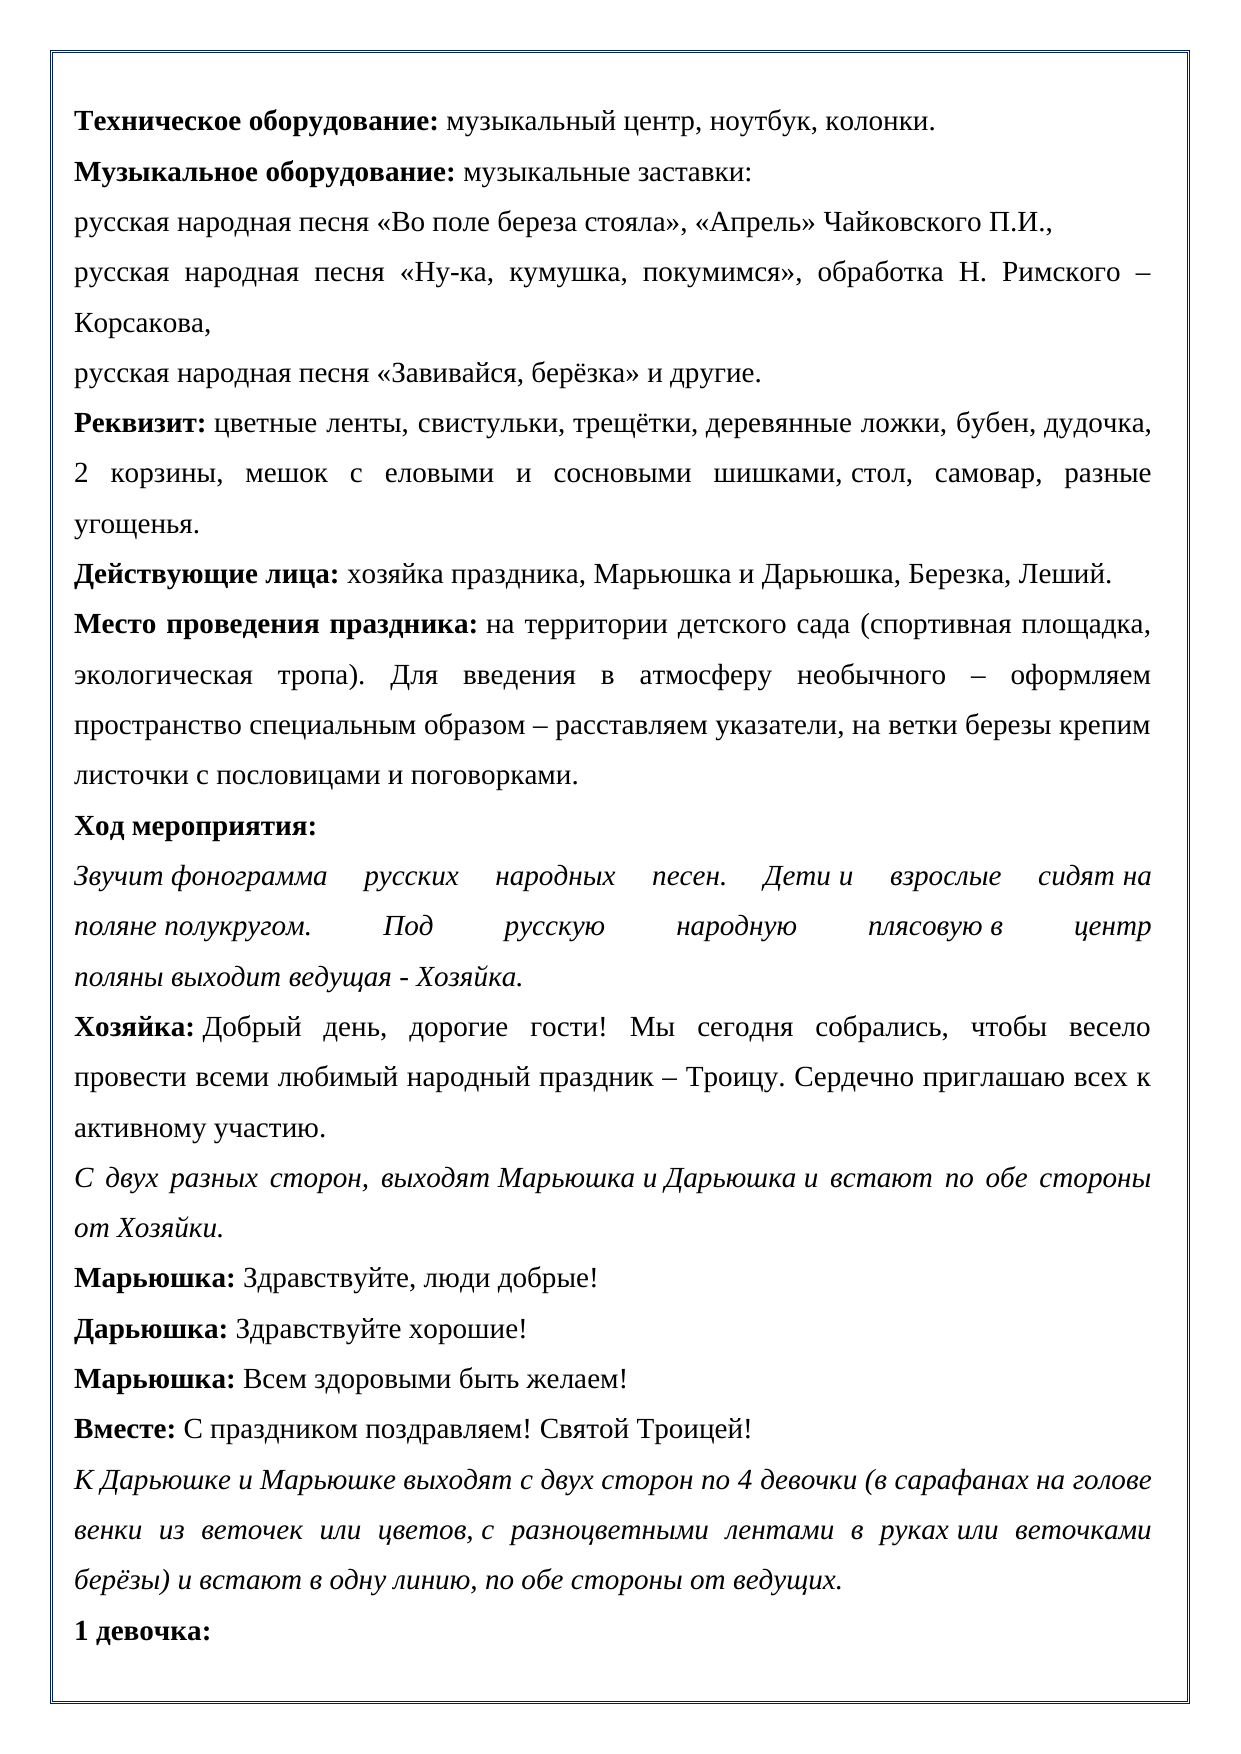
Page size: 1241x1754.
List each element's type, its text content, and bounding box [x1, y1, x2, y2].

text русская народная песня «Ну-ка, кумушка, покумимся», обработка Н. Римского – Корсакова, [74, 254, 1152, 338]
text Место проведения праздника: на территории детского сада (спортивная площадка, экологическая тропа). Для введения в атмосферу необычного – оформляем пространство специальным образом – расставляем указатели, на ветки березы крепим листочки с пословицами и поговорками. [74, 607, 1152, 791]
text Марьюшка: Здравствуйте, люди добрые! [74, 1261, 1152, 1294]
text Звучит фонограмма русских народных песен. Дети и взрослые сидят на поляне полукругом. Под русскую народную плясовую в центр поляны выходит ведущая - Хозяйка. [74, 858, 1152, 992]
text Действующие лица: хозяйка праздника, Марьюшка и Дарьюшка, Березка, Леший. [74, 556, 1152, 590]
text русская народная песня «Во поле береза стояла», «Апрель» Чайковского П.И., [74, 204, 1152, 238]
text Дарьюшка: Здравствуйте хорошие! [74, 1311, 1152, 1344]
text Марьюшка: Всем здоровыми быть желаем! [74, 1361, 1152, 1395]
text Реквизит: цветные ленты, свистульки, трещётки, деревянные ложки, бубен, дудочка, 2 корзины, мешок с еловыми и сосновыми шишками, стол, самовар, разные угощенья. [74, 405, 1152, 539]
text Техническое оборудование: музыкальный центр, ноутбук, колонки. [74, 103, 1152, 137]
text 1 девочка: [74, 1613, 1152, 1646]
text Вместе: С праздником поздравляем! Святой Троицей! [74, 1412, 1152, 1445]
text К Дарьюшке и Марьюшке выходят с двух сторон по 4 девочки (в сарафанах на голове венки из веточек или цветов, с разноцветными лентами в руках или веточками берёзы) и встают в одну линию, по обе стороны от ведущих. [74, 1462, 1152, 1596]
text Музыкальное оборудование: музыкальные заставки: [74, 154, 1152, 187]
text С двух разных сторон, выходят Марьюшка и Дарьюшка и встают по обе стороны от Хозяйки. [74, 1160, 1152, 1244]
text Хозяйка: Добрый день, дорогие гости! Мы сегодня собрались, чтобы весело провести всеми любимый народный праздник – Троицу. Сердечно приглашаю всех к активному участию. [74, 1009, 1152, 1143]
text Ход мероприятия: [74, 808, 1152, 841]
text русская народная песня «Завивайся, берёзка» и другие. [74, 355, 1152, 388]
